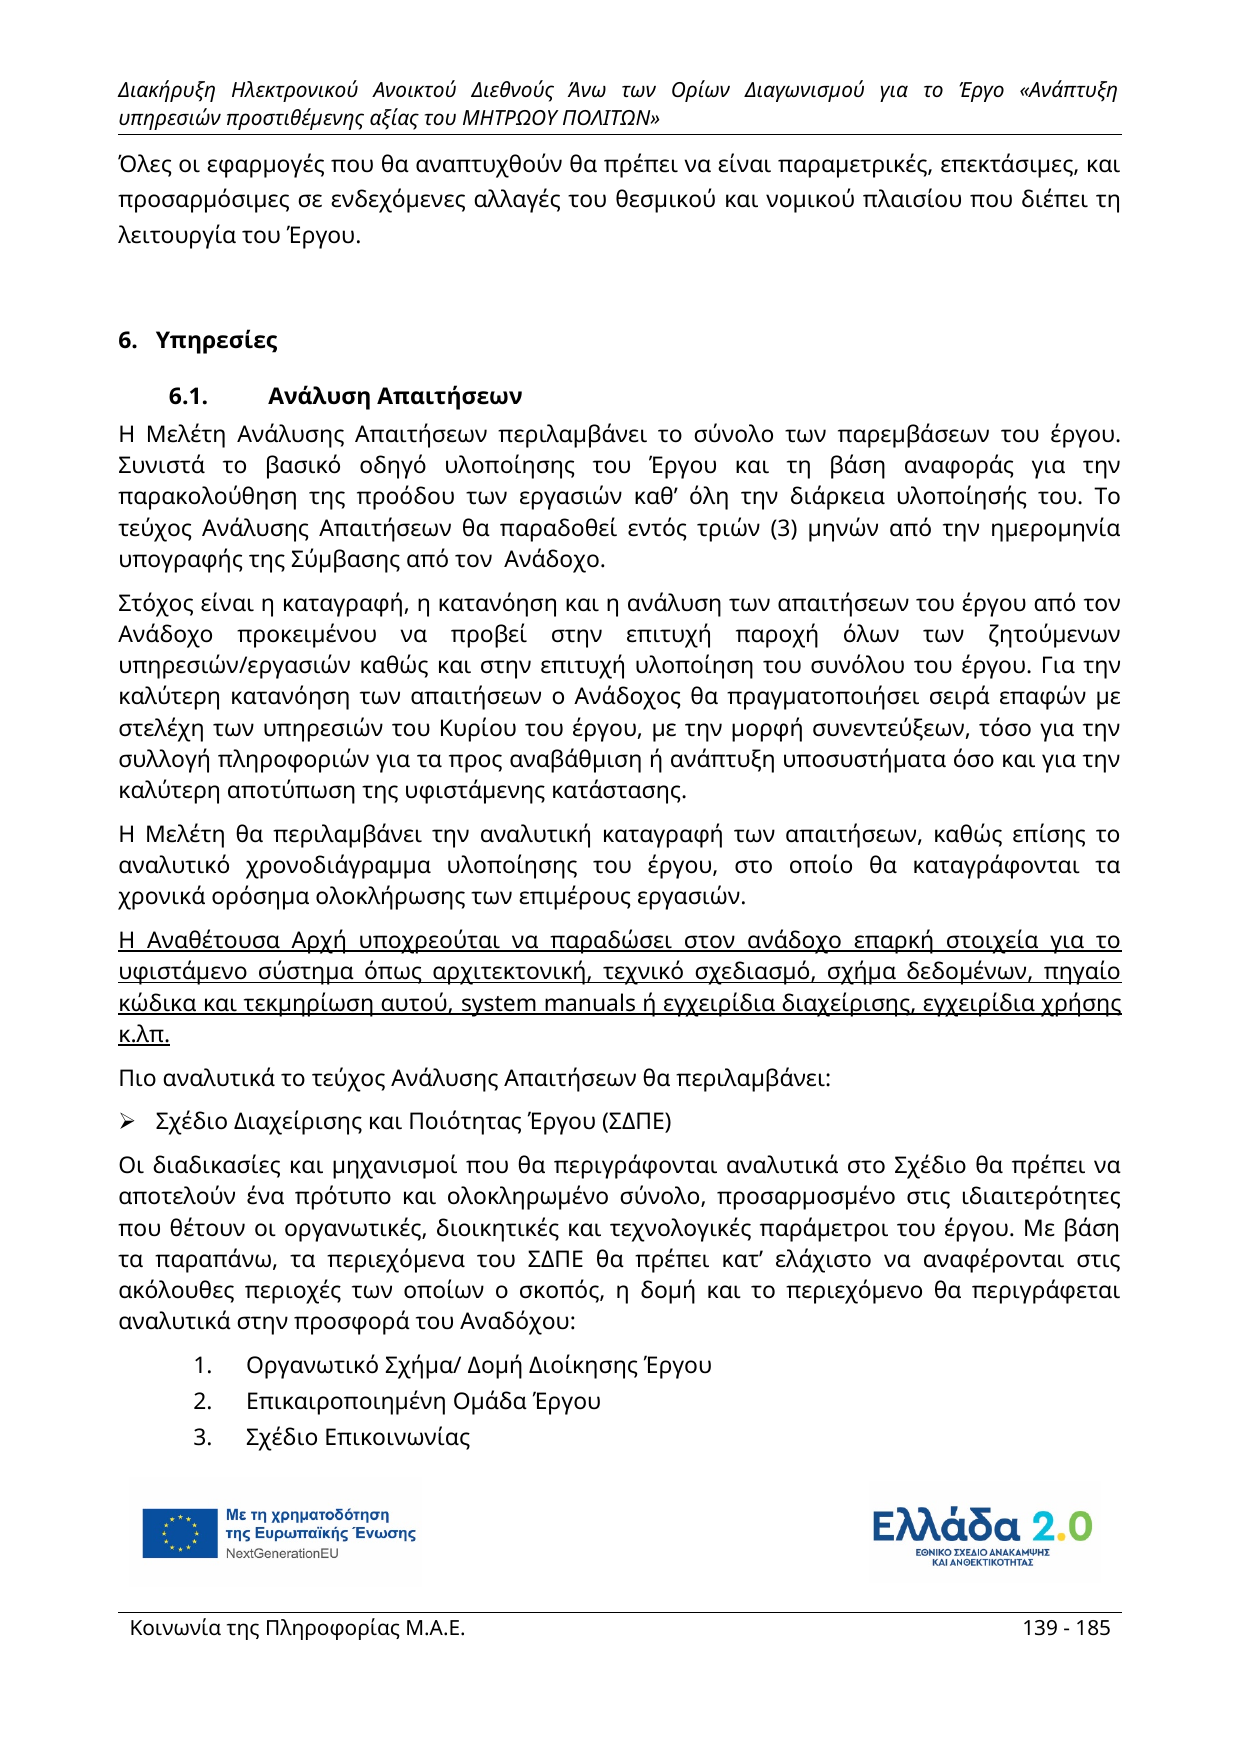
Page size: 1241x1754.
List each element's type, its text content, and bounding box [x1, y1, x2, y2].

text Η Αναθέτουσα Αρχή υποχρεούται να παραδώσει στον ανάδοχο επαρκή στοιχεία για το υφιστάμενο σύστημα όπως αρχιτεκτονική, τεχνικό σχεδιασμό, σχήμα δεδομένων, πηγαίο κώδικα και τεκμηρίωση αυτού, system manuals ή εγχειρίδια διαχείρισης, εγχειρίδια χρήσης κ.λπ. [118, 924, 1122, 950]
text Η Μελέτη Ανάλυσης Απαιτήσεων περιλαμβάνει το σύνολο των παρεμβάσεων του έργου. Συνιστά το βασικό οδηγό υλοποίησης του Έργου και τη βάση αναφοράς για την παρακολούθηση της προόδου των εργασιών καθ’ όλη την διάρκεια υλοποίησής του. Το τεύχος Ανάλυσης Απαιτήσεων θα παραδοθεί εντός τριών (3) μηνών από την ημερομηνία υπογραφής της Σύμβασης από τον Ανάδοχο. [118, 418, 1122, 574]
picture [129, 1477, 422, 1587]
text Η Αναθέτουσα Αρχή υποχρεούται να παραδώσει στον ανάδοχο επαρκή στοιχεία για το υφιστάμενο σύστημα όπως αρχιτεκτονική, τεχνικό σχεδιασμό, σχήμα δεδομένων, πηγαίο κώδικα και τεκμηρίωση αυτού, system manuals ή εγχειρίδια διαχείρισης, εγχειρίδια χρήσης κ.λπ. [118, 983, 1122, 1013]
text Οι διαδικασίες και μηχανισμοί που θα περιγράφονται αναλυτικά στο Σχέδιο θα πρέπει να αποτελούν ένα πρότυπο και ολοκληρωμένο σύνολο, προσαρμοσμένο στις ιδιαιτερότητες που θέτουν οι οργανωτικές, διοικητικές και τεχνολογικές παράμετροι του έργου. Με βάση τα παραπάνω, τα περιεχόμενα του ΣΔΠΕ θα πρέπει κατ’ ελάχιστο να αναφέρονται στις ακόλουθες περιοχές των οποίων ο σκοπός, η δομή και το περιεχόμενο θα περιγράφεται αναλυτικά στην προσφορά του Αναδόχου: [118, 1149, 1122, 1337]
subtitle Υπηρεσίες [118, 324, 1122, 355]
text Η Αναθέτουσα Αρχή υποχρεούται να παραδώσει στον ανάδοχο επαρκή στοιχεία για το υφιστάμενο σύστημα όπως αρχιτεκτονική, τεχνικό σχεδιασμό, σχήμα δεδομένων, πηγαίο κώδικα και τεκμηρίωση αυτού, system manuals ή εγχειρίδια διαχείρισης, εγχειρίδια χρήσης κ.λπ. [118, 952, 1122, 982]
picture [869, 1481, 1101, 1583]
text Η Μελέτη θα περιλαμβάνει την αναλυτική καταγραφή των απαιτήσεων, καθώς επίσης το αναλυτικό χρονοδιάγραμμα υλοποίησης του έργου, στο οποίο θα καταγράφονται τα χρονικά ορόσημα ολοκλήρωσης των επιμέρους εργασιών. [118, 818, 1122, 912]
list Σχέδιο Επικοινωνίας [193, 1421, 1122, 1452]
list Οργανωτικό Σχήμα/ Δομή Διοίκησης Έργου [193, 1349, 1122, 1380]
list Επικαιροποιημένη Ομάδα Έργου [193, 1385, 1122, 1416]
text Πιο αναλυτικά το τεύχος Ανάλυσης Απαιτήσεων θα περιλαμβάνει: [118, 1062, 1122, 1093]
text Στόχος είναι η καταγραφή, η κατανόηση και η ανάλυση των απαιτήσεων του έργου από τον Ανάδοχο προκειμένου να προβεί στην επιτυχή παροχή όλων των ζητούμενων υπηρεσιών/εργασιών καθώς και στην επιτυχή υλοποίηση του συνόλου του έργου. Για την καλύτερη κατανόηση των απαιτήσεων ο Ανάδοχος θα πραγματοποιήσει σειρά επαφών με στελέχη των υπηρεσιών του Κυρίου του έργου, με την μορφή συνεντεύξεων, τόσο για την συλλογή πληροφοριών για τα προς αναβάθμιση ή ανάπτυξη υποσυστήματα όσο και για την καλύτερη αποτύπωση της υφιστάμενης κατάστασης. [118, 587, 1122, 805]
text Όλες οι εφαρμογές που θα αναπτυχθούν θα πρέπει να είναι παραμετρικές, επεκτάσιμες, και προσαρμόσιμες σε ενδεχόμενες αλλαγές του θεσμικού και νομικού πλαισίου που διέπει τη λειτουργία του Έργου. [118, 147, 1122, 251]
list Σχέδιο Διαχείρισης και Ποιότητας Έργου (ΣΔΠΕ) [118, 1105, 1122, 1137]
subtitle Ανάλυση Απαιτήσεων [169, 380, 1122, 412]
text Η Αναθέτουσα Αρχή υποχρεούται να παραδώσει στον ανάδοχο επαρκή στοιχεία για το υφιστάμενο σύστημα όπως αρχιτεκτονική, τεχνικό σχεδιασμό, σχήμα δεδομένων, πηγαίο κώδικα και τεκμηρίωση αυτού, system manuals ή εγχειρίδια διαχείρισης, εγχειρίδια χρήσης κ.λπ. [118, 1015, 1122, 1049]
